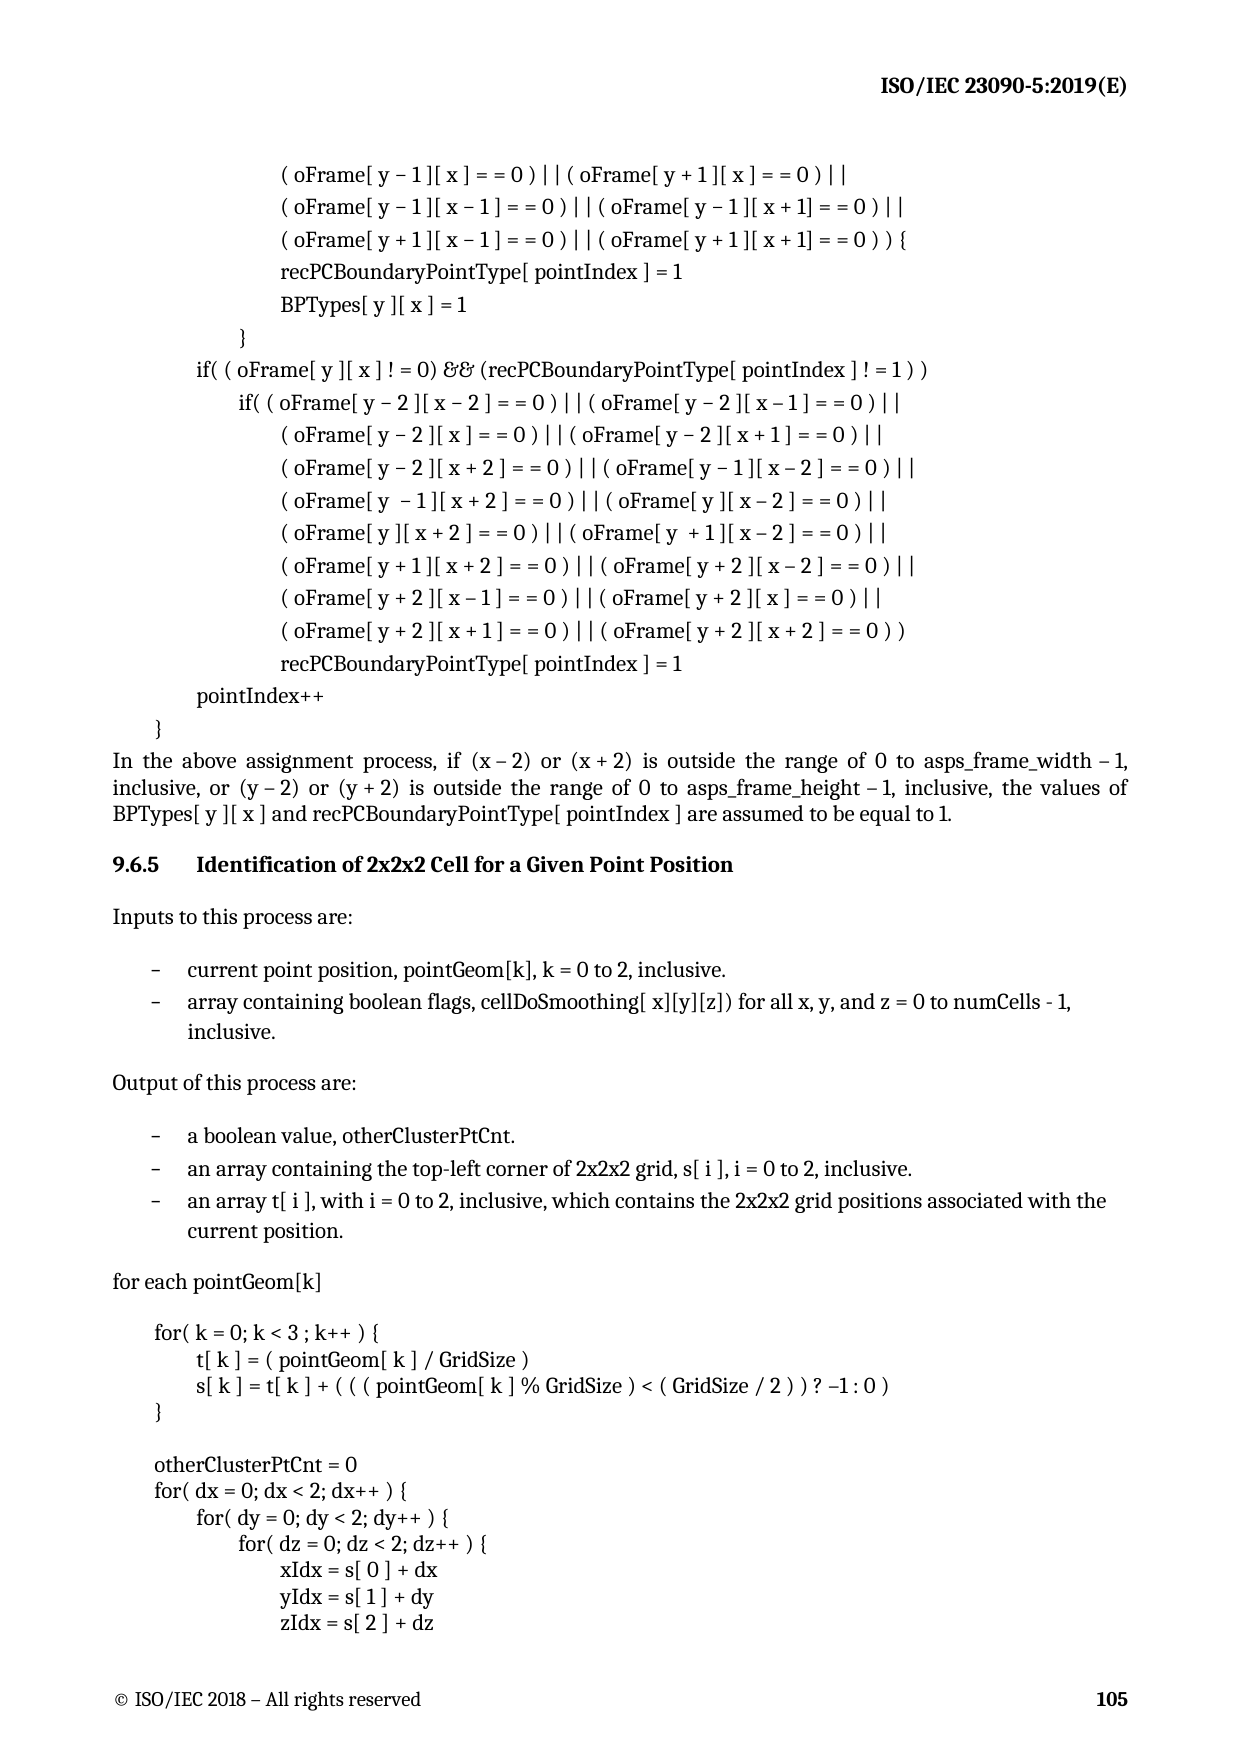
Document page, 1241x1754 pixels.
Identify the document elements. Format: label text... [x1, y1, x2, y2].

text pointIndex++ [131, 683, 1128, 709]
subtitle Identification of 2x2x2 Cell for a Given Point Position [112, 852, 1128, 879]
text ( oFrame[ y + 1 ][ x − 1 ] = = 0 ) | | ( oFrame[ y + 1 ][ x + 1] = = 0 ) ) { [131, 227, 1128, 253]
text } [131, 324, 1128, 351]
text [112, 1320, 1128, 1636]
list an array t[ i ], with i = 0 to 2, inclusive, which contains the 2x2x2 grid positions associated with the current position. [150, 1186, 1128, 1244]
text BPTypes[ y ][ x ] = 1 [131, 292, 1128, 318]
text Output of this process are: [112, 1070, 1128, 1096]
text ( oFrame[ y + 2 ][ x + 1 ] = = 0 ) | | ( oFrame[ y + 2 ][ x + 2 ] = = 0 ) ) [131, 618, 1128, 644]
list current point position, pointGeom[k], k = 0 to 2, inclusive. [150, 955, 1128, 983]
text ( oFrame[ y − 2 ][ x + 2 ] = = 0 ) | | ( oFrame[ y − 1 ][ x – 2 ] = = 0 ) | | [131, 455, 1128, 481]
text ( oFrame[ y − 1 ][ x + 2 ] = = 0 ) | | ( oFrame[ y ][ x – 2 ] = = 0 ) | | [131, 487, 1128, 514]
text if( ( oFrame[ y ][ x ] ! = 0) && (recPCBoundaryPointType[ pointIndex ] ! = 1 ) ) [131, 357, 1128, 383]
list array containing boolean flags, cellDoSmoothing[ x][y][z]) for all x, y, and z = 0 to numCells - 1, inclusive. [150, 987, 1128, 1045]
text Inputs to this process are: [112, 904, 1128, 930]
text ( oFrame[ y − 2 ][ x ] = = 0 ) | | ( oFrame[ y − 2 ][ x + 1 ] = = 0 ) | | [131, 422, 1128, 448]
text recPCBoundaryPointType[ pointIndex ] = 1 [131, 259, 1128, 286]
text ( oFrame[ y − 1 ][ x ] = = 0 ) | | ( oFrame[ y + 1 ][ x ] = = 0 ) | | [131, 161, 1128, 188]
list an array containing the top-left corner of 2x2x2 grid, s[ i ], i = 0 to 2, inclusive. [150, 1154, 1128, 1182]
text } [131, 716, 1128, 742]
text ( oFrame[ y − 1 ][ x − 1 ] = = 0 ) | | ( oFrame[ y − 1 ][ x + 1] = = 0 ) | | [131, 194, 1128, 220]
text ( oFrame[ y ][ x + 2 ] = = 0 ) | | ( oFrame[ y + 1 ][ x – 2 ] = = 0 ) | | [131, 520, 1128, 546]
text for each pointGeom[k] [112, 1269, 1128, 1295]
list a boolean value, otherClusterPtCnt. [150, 1121, 1128, 1149]
text if( ( oFrame[ y − 2 ][ x − 2 ] = = 0 ) | | ( oFrame[ y − 2 ][ x – 1 ] = = 0 ) | | [131, 389, 1128, 416]
text ( oFrame[ y + 2 ][ x – 1 ] = = 0 ) | | ( oFrame[ y + 2 ][ x ] = = 0 ) | | [131, 585, 1128, 612]
text ( oFrame[ y + 1 ][ x + 2 ] = = 0 ) | | ( oFrame[ y + 2 ][ x – 2 ] = = 0 ) | | [131, 553, 1128, 579]
text In the above assignment process, if (x – 2) or (x + 2) is outside the range of 0 to asps_frame_width – 1, inclusive, or (y – 2) or (y + 2) is outside the range of 0 to asps_frame_height – 1, inclusive, the values of BPTypes[ y ][ x ] and recPCBoundaryPointType[ pointIndex ] are assumed to be equal to 1. [112, 748, 1128, 827]
text recPCBoundaryPointType[ pointIndex ] = 1 [131, 650, 1128, 677]
